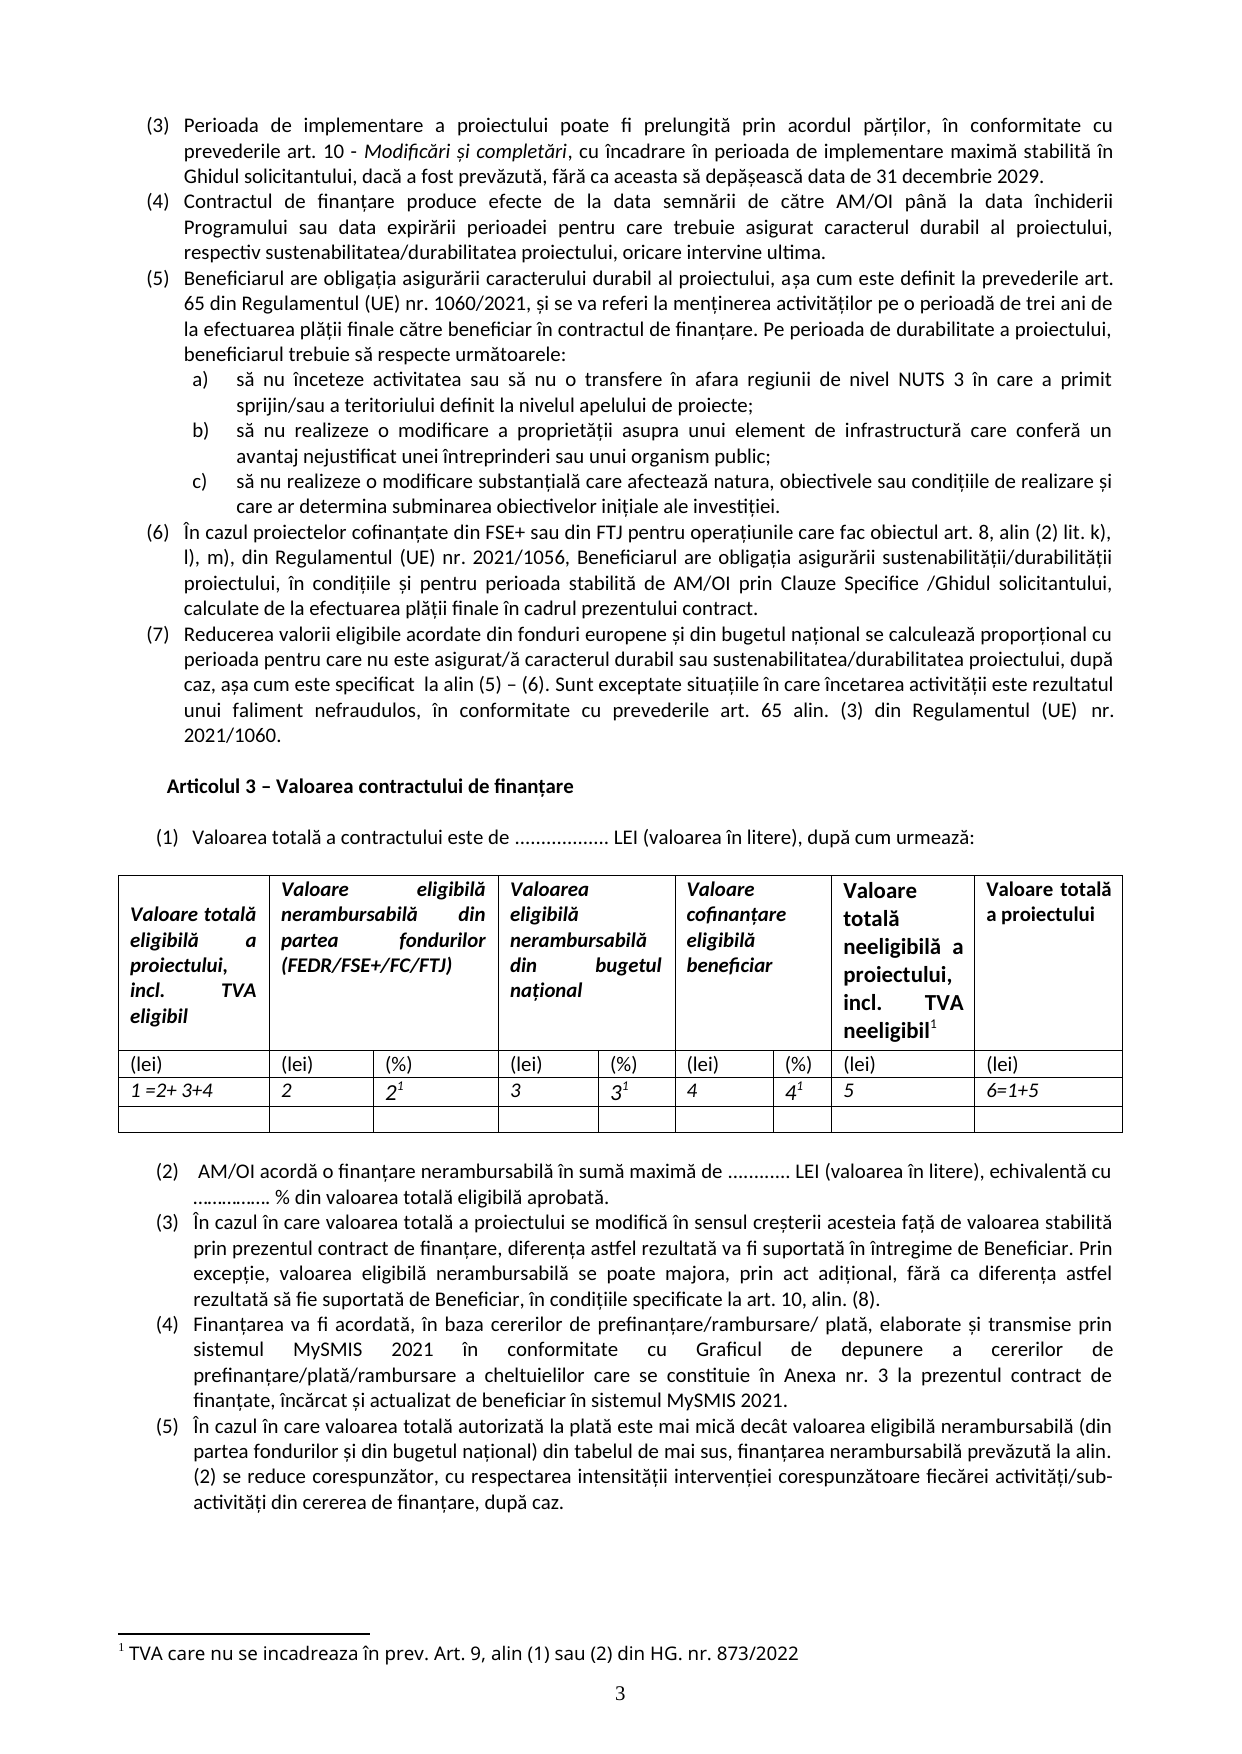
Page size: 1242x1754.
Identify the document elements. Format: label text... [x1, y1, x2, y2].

table_cell 2 [270, 1078, 373, 1106]
table_cell (lei) [119, 1051, 269, 1077]
table_header Valoare totală neeligibilă a proiectului, incl. TVA neeligibil [832, 876, 974, 1050]
table_header Valoare totală eligibilă a proiectului, incl. TVA eligibil [119, 876, 269, 1050]
list În cazul proiectelor cofinanțate din FSE+ sau din FTJ pentru operațiunile care fac obiectul art. 8, alin (2) lit. k), l), m), din Regulamentul (UE) nr. 2021/1056, Beneficiarul are obligația asigurării sustenabilității/durabilității proiectului, în condițiile și pentru perioada stabilită de AM/OI prin Clauze Specifice /Ghidul solicitantului, calculate de la efectuarea plății finale în cadrul prezentului contract. [146, 519, 1114, 621]
table_cell (%) [599, 1051, 675, 1077]
table_cell [270, 1107, 373, 1132]
table_cell 1 =2+ 3+4 [119, 1078, 269, 1106]
list Reducerea valorii eligibile acordate din fonduri europene și din bugetul național se calculează proporțional cu perioada pentru care nu este asigurat/ă caracterul durabil sau sustenabilitatea/durabilitatea proiectului, după caz, așa cum este specificat la alin (5) – (6). Sunt exceptate situațiile în care încetarea activității este rezultatul unui faliment nefraudulos, în conformitate cu prevederile art. 65 alin. (3) din Regulamentul (UE) nr. 2021/1060. [146, 621, 1114, 748]
table_header Valoarea eligibilă nerambursabilă din bugetul național [499, 876, 675, 1050]
list să nu realizeze o modificare substanțială care afectează natura, obiectivele sau condițiile de realizare și care ar determina subminarea obiectivelor inițiale ale investiției. [192, 468, 1114, 519]
table_cell (lei) [832, 1051, 974, 1077]
list Beneficiarul are obligația asigurării caracterului durabil al proiectului, aşa cum este definit la prevederile art. 65 din Regulamentul (UE) nr. 1060/2021, și se va referi la menținerea activităților pe o perioadă de trei ani de la efectuarea plății finale către beneficiar în contractul de finanțare. Pe perioada de durabilitate a proiectului, beneficiarul trebuie să respecte următoarele: [146, 265, 1114, 367]
table_cell 3 [499, 1078, 598, 1106]
table_cell (lei) [499, 1051, 598, 1077]
table_cell [832, 1107, 974, 1132]
list AM/OI acordă o finanțare nerambursabilă în sumă maximă de ............ LEI (valoarea în litere), echivalentă cu ……………. % din valoarea totală eligibilă aprobată. [156, 1159, 1114, 1209]
table_header Valoare eligibilă nerambursabilă din partea fondurilor (FEDR/FSE+/FC/FTJ) [270, 876, 498, 1050]
table_cell 4 [676, 1078, 773, 1106]
table_cell 21 [374, 1078, 498, 1106]
table_cell (%) [374, 1051, 498, 1077]
table_cell [119, 1107, 269, 1132]
table_cell 5 [832, 1078, 974, 1106]
table_cell 6=1+5 [975, 1078, 1122, 1106]
table_cell [676, 1107, 773, 1132]
table_cell 31 [599, 1078, 675, 1106]
list să nu înceteze activitatea sau să nu o transfere în afara regiunii de nivel NUTS 3 în care a primit sprijin/sau a teritoriului definit la nivelul apelului de proiecte; [192, 367, 1114, 417]
list În cazul în care valoarea totală a proiectului se modifică în sensul creșterii acesteia față de valoarea stabilită prin prezentul contract de finanțare, diferența astfel rezultată va fi suportată în întregime de Beneficiar. Prin excepție, valoarea eligibilă nerambursabilă se poate majora, prin act adițional, fără ca diferența astfel rezultată să fie suportată de Beneficiar, în condițiile specificate la art. 10, alin. (8). [156, 1209, 1114, 1311]
table_cell (lei) [975, 1051, 1122, 1077]
list În cazul în care valoarea totală autorizată la plată este mai mică decât valoarea eligibilă nerambursabilă (din partea fondurilor și din bugetul național) din tabelul de mai sus, finanțarea nerambursabilă prevăzută la alin. (2) se reduce corespunzător, cu respectarea intensității intervenției corespunzătoare fiecărei activități/sub-activități din cererea de finanțare, după caz. [156, 1413, 1114, 1514]
table_cell 41 [774, 1078, 831, 1106]
table_cell [774, 1107, 831, 1132]
list Finanțarea va fi acordată, în baza cererilor de prefinanțare/rambursare/ plată, elaborate și transmise prin sistemul MySMIS 2021 în conformitate cu Graficul de depunere a cererilor de prefinanțare/plată/rambursare a cheltuielilor care se constituie în Anexa nr. 3 la prezentul contract de finanțate, încărcat și actualizat de beneficiar în sistemul MySMIS 2021. [156, 1311, 1114, 1413]
table_cell (lei) [270, 1051, 373, 1077]
table_header Valoare cofinanțare eligibilă beneficiar [676, 876, 831, 1050]
list Contractul de finanțare produce efecte de la data semnării de către AM/OI până la data închiderii Programului sau data expirării perioadei pentru care trebuie asigurat caracterul durabil al proiectului, respectiv sustenabilitatea/durabilitatea proiectului, oricare intervine ultima. [146, 189, 1114, 265]
list să nu realizeze o modificare a proprietății asupra unui element de infrastructură care conferă un avantaj nejustificat unei întreprinderi sau unui organism public; [192, 417, 1114, 468]
table_cell [975, 1107, 1122, 1132]
table_cell [599, 1107, 675, 1132]
list Valoarea totală a contractului este de .................. LEI (valoarea în litere), după cum urmează: [156, 824, 1114, 849]
list Perioada de implementare a proiectului poate fi prelungită prin acordul părților, în conformitate cu prevederile art. 10 - Modificări și completări, cu încadrare în perioada de implementare maximă stabilită în Ghidul solicitantului, dacă a fost prevăzută, fără ca aceasta să depășească data de 31 decembrie 2029. [146, 112, 1114, 189]
text Articolul 3 – Valoarea contractului de finanțare [118, 773, 1122, 799]
table_header Valoare totală a proiectului [975, 876, 1122, 1050]
table_cell [374, 1107, 498, 1132]
table_cell [499, 1107, 598, 1132]
table_cell (%) [774, 1051, 831, 1077]
table_cell (lei) [676, 1051, 773, 1077]
